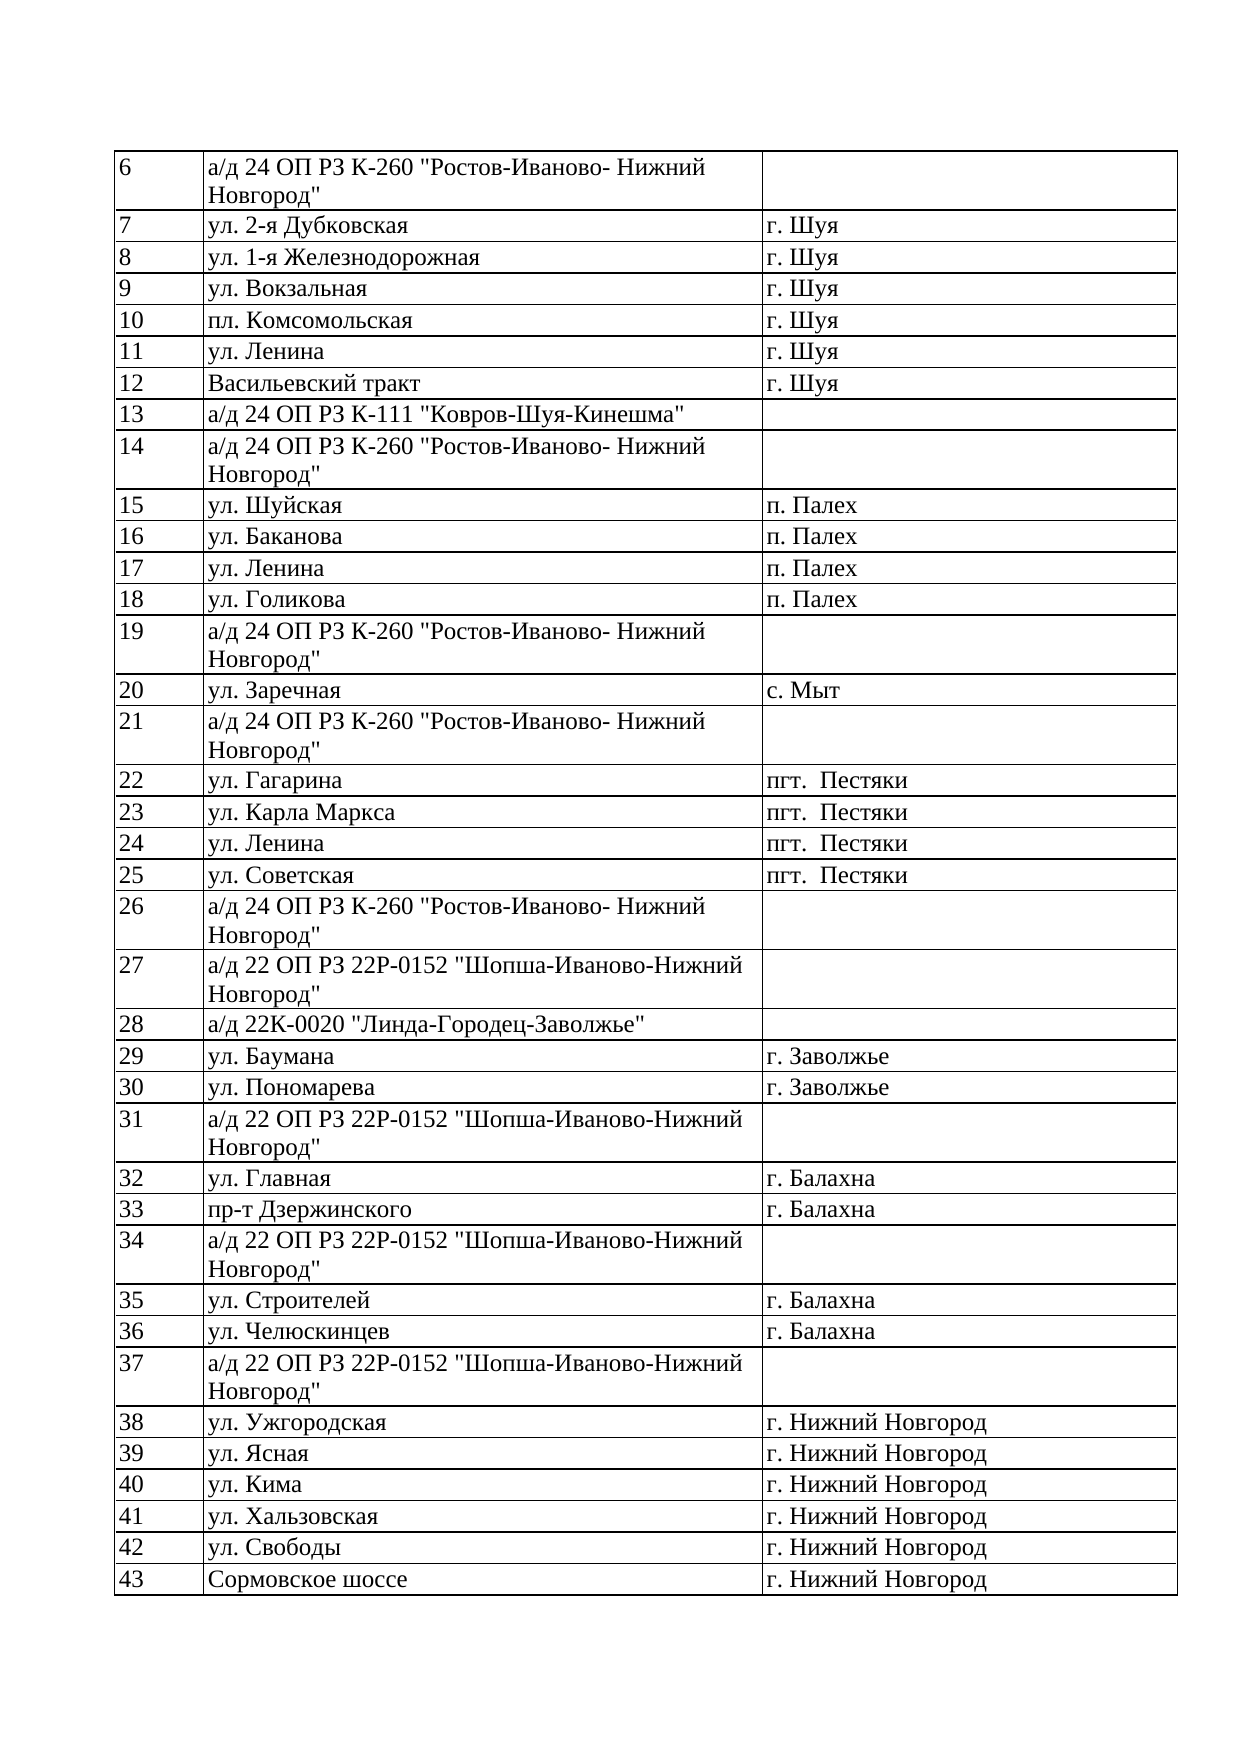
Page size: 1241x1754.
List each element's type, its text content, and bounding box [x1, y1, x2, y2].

table_cell пгт. Пестяки [763, 858, 1177, 889]
table_cell г. Шуя [763, 241, 1177, 272]
table_cell ул. Заречная [204, 675, 762, 705]
table_cell 28 [115, 1009, 203, 1039]
table_cell ул. Главная [204, 1163, 762, 1193]
table_cell 37 [115, 1347, 203, 1405]
table_cell п. Палех [763, 488, 1177, 520]
table_cell ул. Кима [204, 1470, 762, 1499]
table_cell 21 [115, 706, 203, 764]
table_cell [763, 152, 1177, 209]
table_cell пгт. Пестяки [763, 795, 1177, 827]
table_cell г. Заволжье [763, 1039, 1177, 1071]
table_cell ул. Ленина [204, 828, 762, 858]
table_cell ул. Хальзовская [204, 1501, 762, 1531]
table_cell 18 [115, 584, 203, 614]
table_cell ул. Карла Маркса [204, 797, 762, 827]
table_cell 19 [115, 615, 203, 673]
table_cell пр-т Дзержинского [204, 1194, 762, 1224]
table_cell ул. Свободы [204, 1533, 762, 1562]
table_cell 33 [115, 1194, 203, 1224]
table_cell а/д 24 ОП РЗ К-260 "Ростов-Иваново- Нижний Новгород" [204, 616, 762, 673]
table_cell г. Балахна [763, 1161, 1177, 1193]
table_cell ул. 2-я Дубковская [204, 211, 762, 241]
table_cell 39 [115, 1438, 203, 1468]
table_cell г. Нижний Новгород [763, 1531, 1177, 1562]
table_cell 38 [115, 1406, 203, 1437]
table_cell 24 [115, 828, 203, 858]
table_cell г. Шуя [763, 272, 1177, 303]
table_cell [763, 429, 1177, 488]
table_cell г. Нижний Новгород [763, 1468, 1177, 1499]
table_cell п. Палех [763, 520, 1177, 551]
table_cell Васильевский тракт [204, 368, 762, 398]
table_cell ул. Строителей [204, 1285, 762, 1314]
table_cell 31 [115, 1103, 203, 1161]
table_cell 8 [115, 242, 203, 272]
table_cell ул. Гагарина [204, 765, 762, 795]
table_cell ул. Советская [204, 860, 762, 889]
table_cell [763, 1102, 1177, 1161]
table_cell 13 [115, 399, 203, 429]
table_cell г. Шуя [763, 366, 1177, 398]
table_cell 7 [115, 210, 203, 241]
table_cell 42 [115, 1532, 203, 1562]
table_cell г. Нижний Новгород [763, 1405, 1177, 1437]
table_cell г. Заволжье [763, 1071, 1177, 1102]
table_cell г. Нижний Новгород [763, 1500, 1177, 1531]
table_cell п. Палех [763, 551, 1177, 583]
table_cell пгт. Пестяки [763, 764, 1177, 795]
table_cell п. Палех [763, 583, 1177, 614]
table_cell 43 [115, 1564, 203, 1594]
table_cell 12 [115, 368, 203, 398]
table_cell ул. Баумана [204, 1041, 762, 1071]
table_cell пгт. Пестяки [763, 827, 1177, 858]
table_cell 22 [115, 765, 203, 795]
table_cell ул. Ленина [204, 337, 762, 366]
table_cell 9 [115, 273, 203, 303]
table_cell 34 [115, 1225, 203, 1283]
table_cell [763, 1224, 1177, 1283]
table_cell [763, 890, 1177, 949]
table_cell а/д 22 ОП РЗ 22Р-0152 "Шопша-Иваново-Нижний Новгород" [204, 1104, 762, 1161]
table_cell [763, 398, 1177, 429]
table_cell ул. Пономарева [204, 1072, 762, 1102]
table_cell [763, 1346, 1177, 1405]
table_cell [763, 614, 1177, 673]
table_cell 32 [115, 1162, 203, 1193]
table_cell а/д 24 ОП РЗ К-260 "Ростов-Иваново- Нижний Новгород" [204, 706, 762, 764]
table_cell 6 [115, 152, 203, 209]
table_cell ул. Ленина [204, 553, 762, 583]
table_cell с. Мыт [763, 673, 1177, 705]
table_cell 30 [115, 1072, 203, 1102]
table_cell пл. Комсомольская [204, 305, 762, 335]
table_cell 27 [115, 950, 203, 1008]
table_cell 20 [115, 674, 203, 705]
table_cell а/д 24 ОП РЗ К-260 "Ростов-Иваново- Нижний Новгород" [204, 152, 762, 209]
table_cell г. Нижний Новгород [763, 1563, 1177, 1594]
table_cell 41 [115, 1501, 203, 1531]
table_cell 29 [115, 1040, 203, 1071]
table_cell 16 [115, 521, 203, 551]
table_cell ул. 1-я Железнодорожная [204, 242, 762, 272]
table_cell 17 [115, 552, 203, 583]
table_cell 14 [115, 430, 203, 488]
table_cell 15 [115, 489, 203, 520]
table_cell г. Шуя [763, 335, 1177, 366]
table_cell [763, 705, 1177, 764]
table_cell г. Балахна [763, 1315, 1177, 1346]
table_cell ул. Голикова [204, 584, 762, 614]
table_cell г. Шуя [763, 304, 1177, 335]
table_cell 10 [115, 305, 203, 335]
table_cell г. Балахна [763, 1283, 1177, 1314]
table_cell г. Шуя [763, 209, 1177, 241]
table_cell ул. Челюскинцев [204, 1316, 762, 1346]
table_cell ул. Шуйская [204, 490, 762, 520]
table_cell 11 [115, 336, 203, 366]
table_cell а/д 24 ОП РЗ К-260 "Ростов-Иваново- Нижний Новгород" [204, 431, 762, 488]
table_cell а/д 22К-0020 "Линда-Городец-Заволжье" [204, 1009, 762, 1039]
table_cell ул. Ясная [204, 1438, 762, 1468]
table_cell 23 [115, 796, 203, 827]
table_cell а/д 22 ОП РЗ 22Р-0152 "Шопша-Иваново-Нижний Новгород" [204, 950, 762, 1008]
table_cell а/д 24 ОП РЗ К-260 "Ростов-Иваново- Нижний Новгород" [204, 891, 762, 949]
table_cell 35 [115, 1284, 203, 1314]
table_cell а/д 22 ОП РЗ 22Р-0152 "Шопша-Иваново-Нижний Новгород" [204, 1348, 762, 1405]
table_cell ул. Ужгородская [204, 1407, 762, 1437]
table_cell Сормовское шоссе [204, 1564, 762, 1594]
table_cell ул. Баканова [204, 521, 762, 551]
table_cell [763, 1008, 1177, 1039]
table_cell 36 [115, 1316, 203, 1346]
table_cell а/д 22 ОП РЗ 22Р-0152 "Шопша-Иваново-Нижний Новгород" [204, 1226, 762, 1283]
table_cell 26 [115, 891, 203, 949]
table_cell 25 [115, 859, 203, 889]
table_cell ул. Вокзальная [204, 274, 762, 303]
table_cell [763, 949, 1177, 1008]
table_cell г. Нижний Новгород [763, 1437, 1177, 1468]
table_cell г. Балахна [763, 1193, 1177, 1224]
table_cell а/д 24 ОП РЗ К-111 "Ковров-Шуя-Кинешма" [204, 400, 762, 429]
table_cell 40 [115, 1469, 203, 1499]
